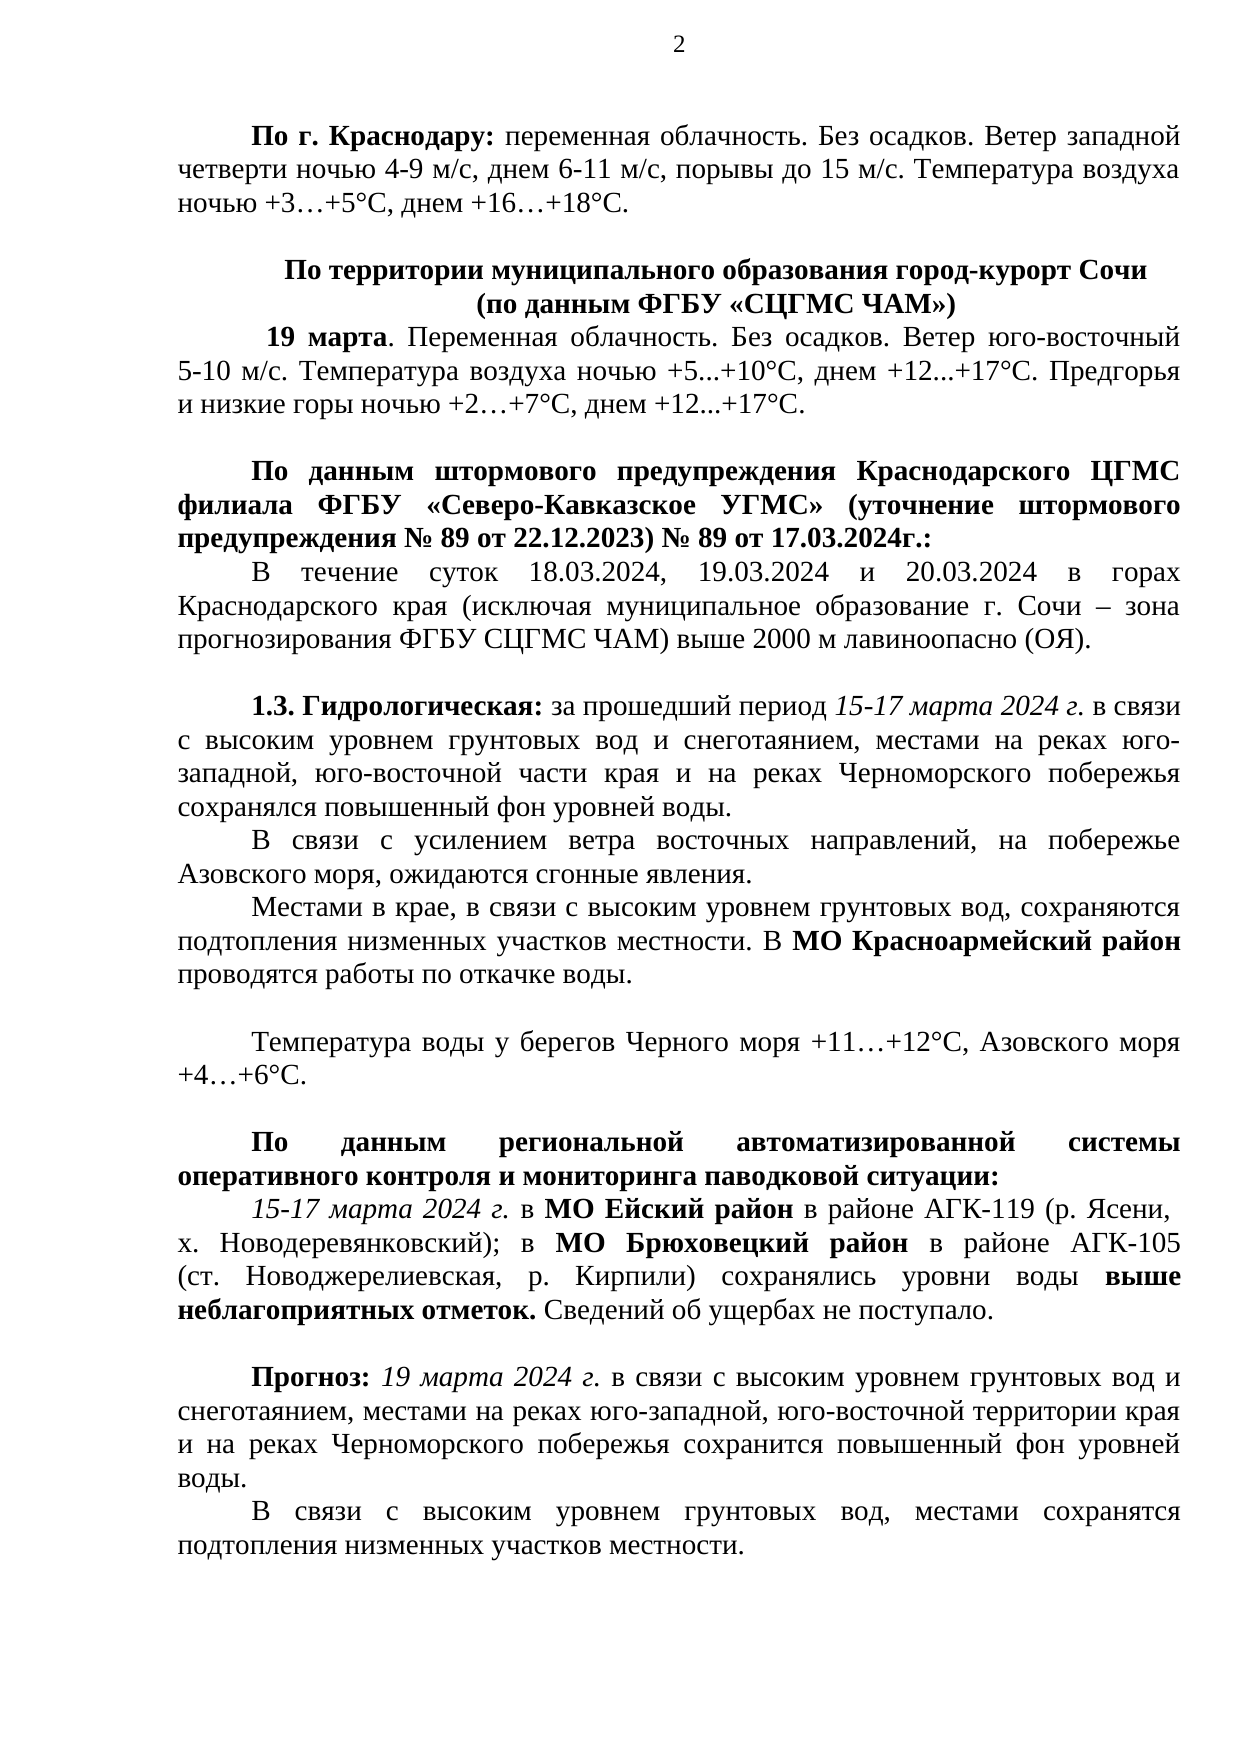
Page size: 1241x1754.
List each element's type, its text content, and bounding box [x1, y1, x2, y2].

text В связи с усилением ветра восточных направлений, на побережье Азовского моря, ожидаются сгонные явления. [177, 822, 1181, 889]
text Прогноз: 19 марта 2024 г. в связи с высоким уровнем грунтовых вод и снеготаянием, местами на реках юго-западной, юго-восточной территории края и на реках Черноморского побережья сохранится повышенный фон уровней воды. [177, 1359, 1181, 1493]
text 1.3. Гидрологическая: за прошедший период 15-17 марта 2024 г. в связи с высоким уровнем грунтовых вод и снеготаянием, местами на реках юго-западной, юго-восточной части края и на реках Черноморского побережья сохранялся повышенный фон уровней воды. [177, 688, 1181, 822]
text (по данным ФГБУ «СЦГМС ЧАМ») [177, 286, 1181, 319]
text По данным штормового предупреждения Краснодарского ЦГМС филиала ФГБУ «Северо-Кавказское УГМС» (уточнение штормового предупреждения № 89 от 22.12.2023) № 89 от 17.03.2024г.: [177, 453, 1181, 554]
text В течение суток 18.03.2024, 19.03.2024 и 20.03.2024 в горах Краснодарского края (исключая муниципальное образование г. Сочи – зона прогнозирования ФГБУ СЦГМС ЧАМ) выше 2000 м лавиноопасно (ОЯ). [177, 554, 1181, 655]
text По территории муниципального образования город-курорт Сочи [177, 252, 1181, 286]
text Температура воды у берегов Черного моря +11…+12°С, Азовского моря +4…+6°С. [177, 1024, 1181, 1091]
text Местами в крае, в связи с высоким уровнем грунтовых вод, сохраняются подтопления низменных участков местности. В МО Красноармейский район проводятся работы по откачке воды. [177, 889, 1181, 990]
text 15-17 марта 2024 г. в МО Ейский район в районе АГК-119 (р. Ясени, х. Новодеревянковский); в МО Брюховецкий район в районе АГК-105 (ст. Новоджерелиевская, р. Кирпили) сохранялись уровни воды выше неблагоприятных отметок. Сведений об ущербах не поступало. [177, 1191, 1181, 1326]
text В связи с высоким уровнем грунтовых вод, местами сохранятся подтопления низменных участков местности. [177, 1493, 1181, 1560]
text По г. Краснодару: переменная облачность. Без осадков. Ветер западной четверти ночью 4-9 м/с, днем 6-11 м/с, порывы до 15 м/с. Температура воздуха ночью +3…+5°С, днем +16…+18°С. [177, 118, 1181, 219]
text 19 марта. Переменная облачность. Без осадков. Ветер юго-восточный 5-10 м/с. Температура воздуха ночью +5...+10°С, днем +12...+17°С. Предгорья и низкие горы ночью +2…+7°С, днем +12...+17°С. [177, 319, 1181, 420]
text По данным региональной автоматизированной системы оперативного контроля и мониторинга паводковой ситуации: [177, 1124, 1181, 1191]
